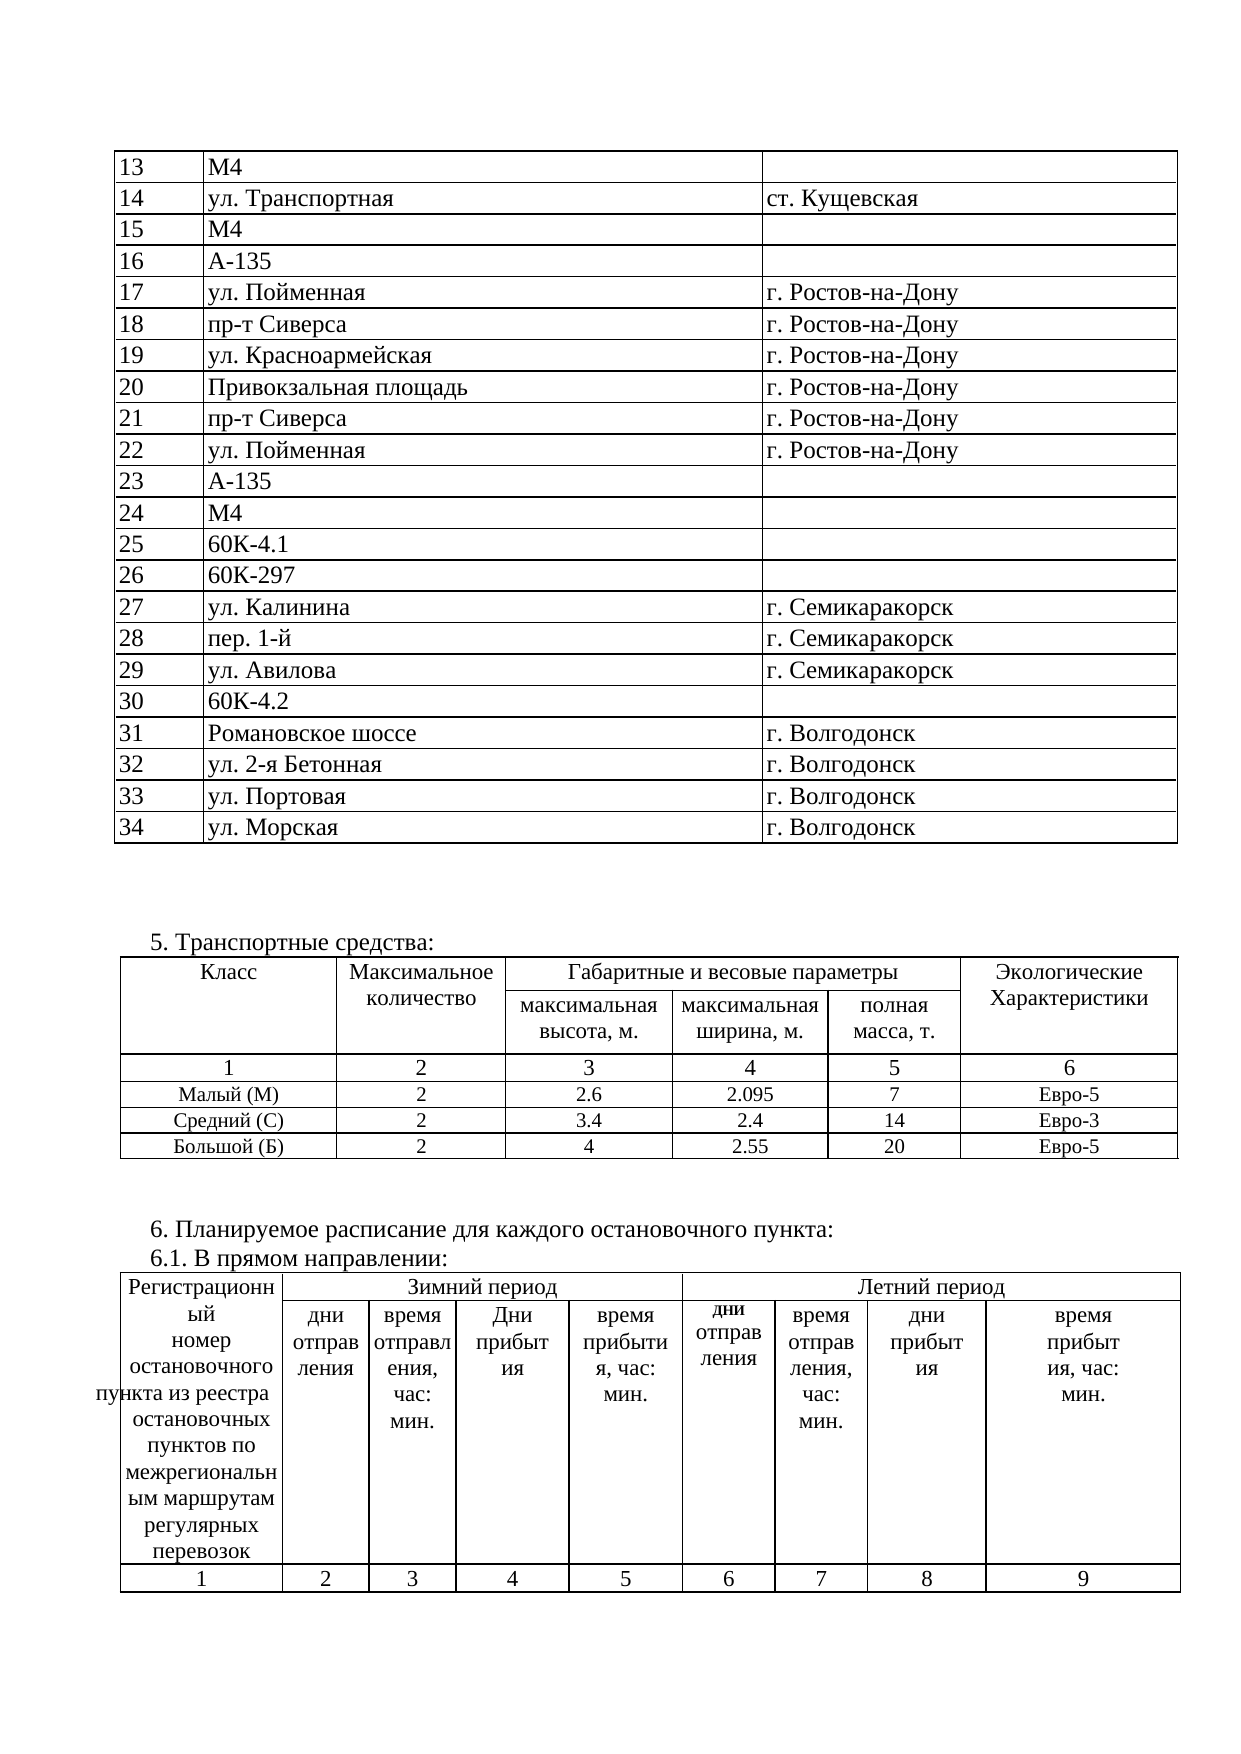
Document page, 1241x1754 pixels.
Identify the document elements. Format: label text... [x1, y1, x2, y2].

text 5. Транспортные средства: [150, 927, 1090, 956]
table_cell 6 [961, 1055, 1177, 1081]
table_cell 7 [829, 1082, 960, 1106]
table_cell г. Ростов-на-Дону [763, 307, 1177, 339]
table_header Класс [121, 958, 336, 1053]
table_cell Привокзальная площадь [204, 372, 762, 402]
table_cell дни отправ ления [283, 1301, 368, 1563]
table_cell пер. 1-й [204, 623, 762, 653]
table_cell А-135 [204, 466, 762, 496]
table_cell ст. Кущевская [763, 181, 1177, 213]
table_cell 22 [115, 434, 203, 464]
table_cell 7 [776, 1565, 867, 1591]
table_cell 2.6 [506, 1082, 672, 1106]
table_cell [763, 152, 1177, 181]
table_cell 19 [115, 340, 203, 370]
table_cell г. Семикаракорск [763, 590, 1177, 622]
table_cell пр-т Сиверса [204, 309, 762, 339]
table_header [121, 1273, 282, 1563]
table_cell 20 [115, 371, 203, 402]
table_cell ДНИ отправ ления [683, 1301, 774, 1563]
table_cell г. Ростов-на-Дону [763, 433, 1177, 464]
table_cell 2 [337, 1082, 505, 1106]
table_cell Дни прибыт ия [457, 1301, 568, 1563]
table_cell г. Волгодонск [763, 748, 1177, 779]
table_cell [763, 685, 1177, 716]
table_cell время прибыт ия, час: мин. [987, 1301, 1180, 1563]
table_cell 2.55 [673, 1134, 827, 1158]
table_cell 6 [683, 1565, 774, 1591]
table_cell [763, 496, 1177, 527]
table_cell М4 [204, 215, 762, 244]
table_cell 21 [115, 403, 203, 433]
table_cell 27 [115, 591, 203, 622]
table_cell г. Ростов-на-Дону [763, 402, 1177, 433]
table_header Экологические Характеристики [961, 958, 1177, 1053]
table_header Зимний период [283, 1273, 682, 1300]
table_cell [763, 213, 1177, 244]
table_cell ул. Авилова [204, 655, 762, 685]
table_cell 4 [673, 1055, 827, 1081]
table_header Максимальное количество [337, 958, 505, 1053]
table_cell время отправ ления, час: мин. [776, 1301, 867, 1563]
table_cell г. Семикаракорск [763, 622, 1177, 653]
table_cell 3.4 [506, 1108, 672, 1132]
table_cell время отправл ения, час: мин. [370, 1301, 455, 1563]
table_cell 32 [115, 749, 203, 779]
table_cell г. Ростов-на-Дону [763, 370, 1177, 402]
table_cell 29 [115, 654, 203, 685]
table_cell 16 [115, 245, 203, 276]
table_cell 17 [115, 277, 203, 307]
table_cell 25 [115, 529, 203, 559]
table_cell [763, 559, 1177, 590]
table_cell 5 [570, 1565, 682, 1591]
table_cell [763, 528, 1177, 559]
table_cell 24 [115, 497, 203, 527]
table_cell Романовское шоссе [204, 718, 762, 748]
text 6. Планируемое расписание для каждого остановочного пункта: [150, 1214, 1090, 1243]
table_cell 60К-4.1 [204, 529, 762, 559]
table_cell 2 [337, 1055, 505, 1081]
table_header Летний период [683, 1273, 1180, 1300]
table_cell 14 [115, 183, 203, 213]
table_cell 2 [337, 1108, 505, 1132]
table_cell 4 [457, 1565, 568, 1591]
table_cell ул. Морская [204, 812, 762, 842]
table_cell 2 [283, 1565, 368, 1591]
table_cell Евро-5 [961, 1082, 1177, 1106]
table_cell максимальная ширина, м. [673, 991, 827, 1053]
table_cell 28 [115, 623, 203, 653]
table_cell Евро-3 [961, 1108, 1177, 1132]
table_cell 3 [370, 1565, 455, 1591]
table_cell г. Волгодонск [763, 811, 1177, 842]
table_cell пр-т Сиверса [204, 403, 762, 433]
table_cell 26 [115, 560, 203, 590]
table_cell 4 [506, 1134, 672, 1158]
table_cell 14 [829, 1108, 960, 1132]
table_cell 30 [115, 686, 203, 716]
table_cell г. Ростов-на-Дону [763, 276, 1177, 307]
table_cell ул. Калинина [204, 592, 762, 622]
table_cell 2.4 [673, 1108, 827, 1132]
table_cell ул. Транспортная [204, 183, 762, 213]
table_cell время прибыти я, час: мин. [570, 1301, 682, 1563]
table_cell 2.095 [673, 1082, 827, 1106]
table_cell 9 [987, 1565, 1180, 1591]
table_cell г. Ростов-на-Дону [763, 339, 1177, 370]
table_cell ул. Красноармейская [204, 340, 762, 370]
table_cell ул. Пойменная [204, 435, 762, 464]
table_cell 1 [121, 1565, 282, 1591]
table_cell 31 [115, 717, 203, 748]
table_cell 33 [115, 780, 203, 811]
table_cell 23 [115, 466, 203, 496]
table_cell Большой (Б) [121, 1134, 336, 1158]
table_cell полная масса, т. [829, 991, 960, 1053]
table_cell 2 [337, 1134, 505, 1158]
table_cell дни прибыт ия [868, 1301, 985, 1563]
table_cell М4 [204, 498, 762, 527]
table_cell г. Волгодонск [763, 779, 1177, 811]
table_cell Средний (С) [121, 1108, 336, 1132]
table_cell Малый (М) [121, 1082, 336, 1106]
table_cell 15 [115, 214, 203, 244]
table_cell [763, 465, 1177, 496]
table_cell Евро-5 [961, 1134, 1177, 1158]
table_cell г. Волгодонск [763, 716, 1177, 748]
table_cell 18 [115, 308, 203, 339]
table_cell 1 [121, 1055, 336, 1081]
table_cell ул. Пойменная [204, 277, 762, 307]
table_cell М4 [204, 152, 762, 181]
table_cell 13 [115, 152, 203, 181]
text 6.1. В прямом направлении: [150, 1243, 1090, 1272]
table_cell 34 [115, 812, 203, 842]
table_cell г. Семикаракорск [763, 653, 1177, 685]
table_cell ул. 2-я Бетонная [204, 749, 762, 779]
table_cell 8 [868, 1565, 985, 1591]
table_cell А-135 [204, 246, 762, 276]
table_cell 60К-297 [204, 561, 762, 590]
table_cell 3 [506, 1055, 672, 1081]
table_cell максимальная высота, м. [506, 991, 672, 1053]
table_header Габаритные и весовые параметры [506, 958, 960, 989]
table_cell 60К-4.2 [204, 686, 762, 716]
table_cell 5 [829, 1055, 960, 1081]
table_cell ул. Портовая [204, 781, 762, 811]
table_cell 20 [829, 1134, 960, 1158]
table_cell [763, 244, 1177, 276]
